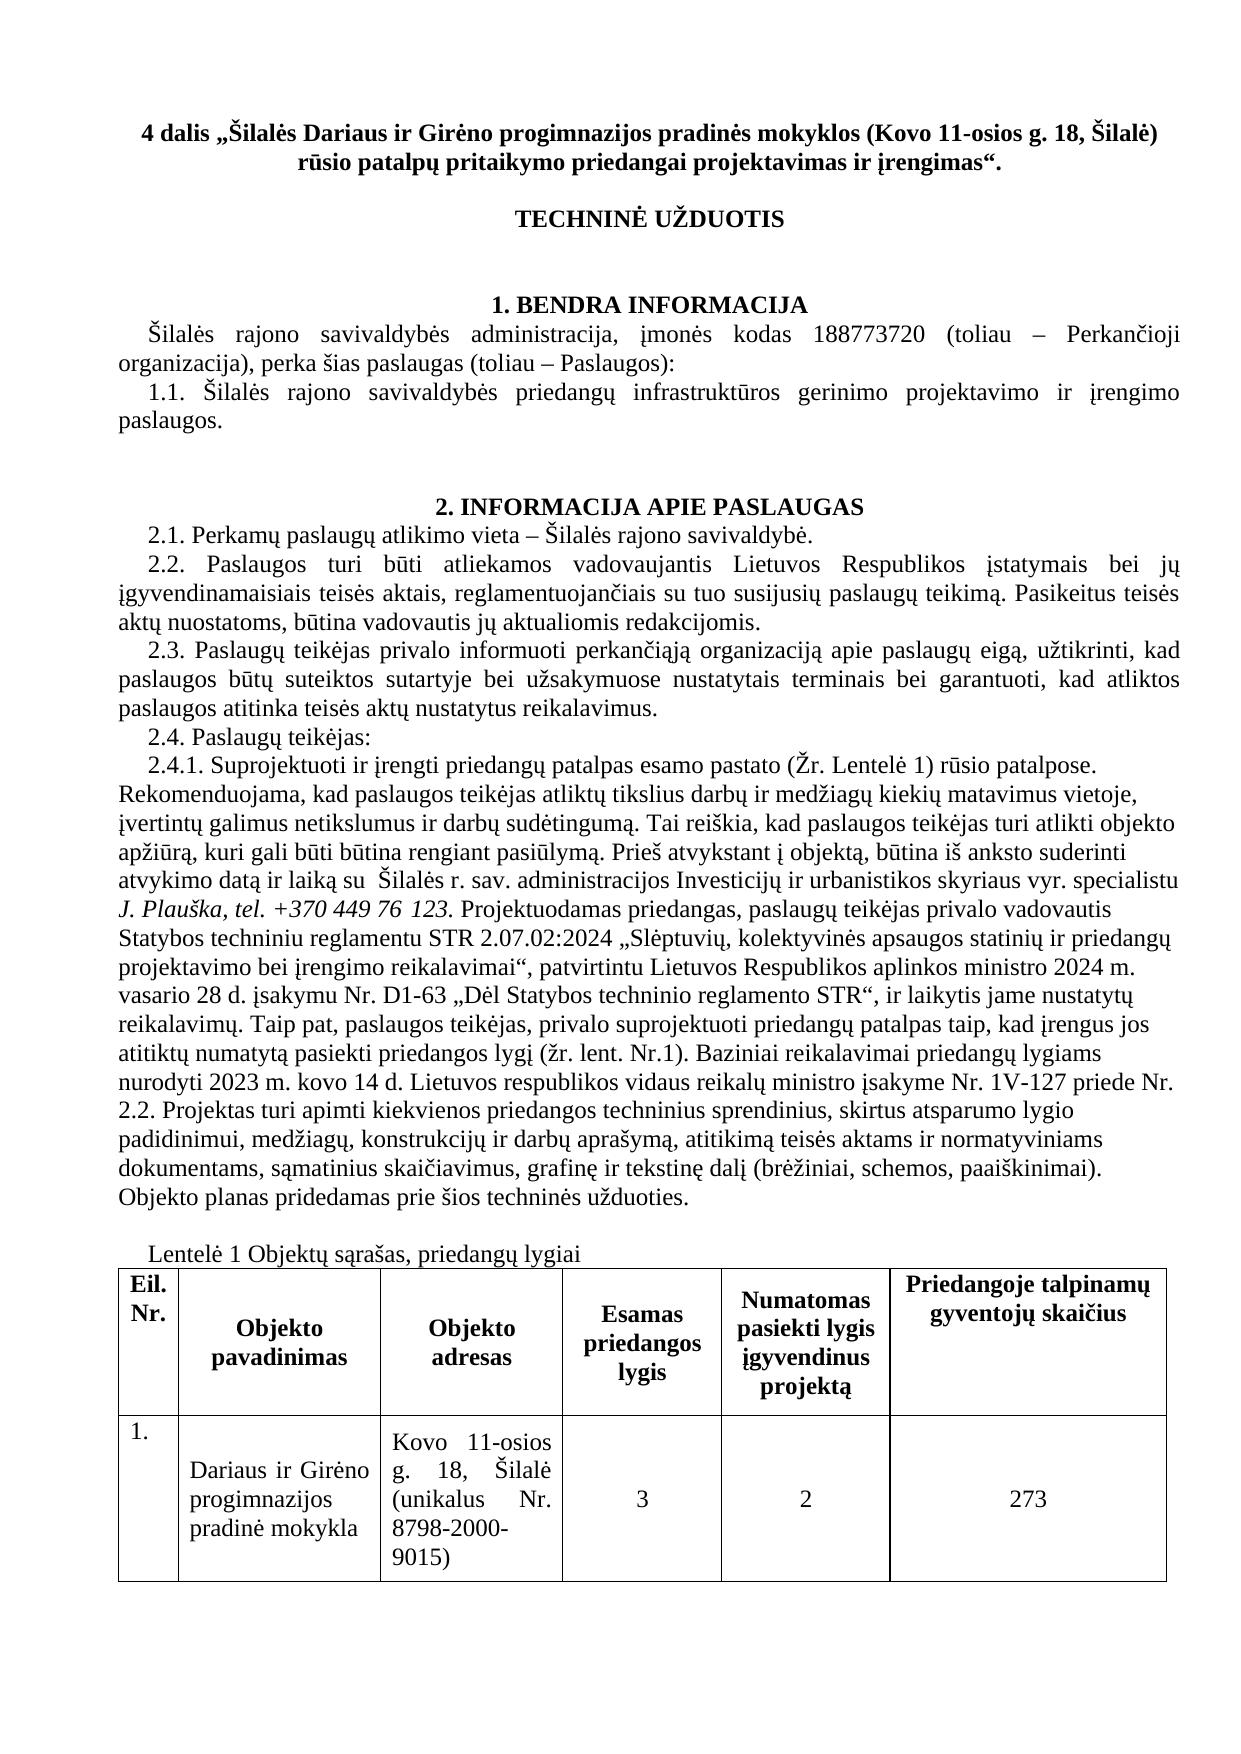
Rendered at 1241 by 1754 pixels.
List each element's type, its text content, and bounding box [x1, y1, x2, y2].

table_header Objekto adresas [381, 1269, 562, 1415]
table_header Eil. Nr. [119, 1269, 178, 1415]
text 4 dalis „Šilalės Dariaus ir Girėno progimnazijos pradinės mokyklos (Kovo 11-osios g. 18, Šilalė) rūsio patalpų pritaikymo priedangai projektavimas ir įrengimas“. [118, 118, 1181, 176]
table_cell 1. [119, 1416, 178, 1581]
table_header Esamas priedangos lygis [563, 1269, 721, 1415]
table_header Objekto pavadinimas [179, 1269, 380, 1415]
text 1.1. Šilalės rajono savivaldybės priedangų infrastruktūros gerinimo projektavimo ir įrengimo paslaugos. [118, 377, 1181, 434]
text 2. INFORMACIJA APIE PASLAUGAS [118, 492, 1181, 521]
text TECHNINĖ UŽDUOTIS [118, 204, 1181, 262]
table_cell Dariaus ir Girėno progimnazijos pradinė mokykla [179, 1416, 380, 1581]
text Šilalės rajono savivaldybės administracija, įmonės kodas 188773720 (toliau – Perkančioji organizacija), perka šias paslaugas (toliau – Paslaugos): [118, 319, 1181, 377]
text 2.3. Paslaugų teikėjas privalo informuoti perkančiąją organizaciją apie paslaugų eigą, užtikrinti, kad paslaugos būtų suteiktos sutartyje bei užsakymuose nustatytais terminais bei garantuoti, kad atliktos paslaugos atitinka teisės aktų nustatytus reikalavimus. [118, 636, 1181, 722]
text Lentelė 1 Objektų sąrašas, priedangų lygiai [118, 1239, 1181, 1268]
text 2.1. Perkamų paslaugų atlikimo vieta – Šilalės rajono savivaldybė. [118, 521, 1181, 549]
table_cell Kovo 11-osios g. 18, Šilalė (unikalus Nr. 8798-2000-9015) [381, 1416, 562, 1581]
text 2.4.1. Suprojektuoti ir įrengti priedangų patalpas esamo pastato (Žr. Lentelė 1) rūsio patalpose. Rekomenduojama, kad paslaugos teikėjas atliktų tikslius darbų ir medžiagų kiekių matavimus vietoje, įvertintų galimus netikslumus ir darbų sudėtingumą. Tai reiškia, kad paslaugos teikėjas turi atlikti objekto apžiūrą, kuri gali būti būtina rengiant pasiūlymą. Prieš atvykstant į objektą, būtina iš anksto suderinti atvykimo datą ir laiką su Šilalės r. sav. administracijos Investicijų ir urbanistikos skyriaus vyr. specialistu J. Plauška, tel. +370 449 76 123. Projektuodamas priedangas, paslaugų teikėjas privalo vadovautis Statybos techniniu reglamentu STR 2.07.02:2024 „Slėptuvių, kolektyvinės apsaugos statinių ir priedangų projektavimo bei įrengimo reikalavimai“, patvirtintu Lietuvos Respublikos aplinkos ministro 2024 m. vasario 28 d. įsakymu Nr. D1-63 „Dėl Statybos techninio reglamento STR“, ir laikytis jame nustatytų reikalavimų. Taip pat, paslaugos teikėjas, privalo suprojektuoti priedangų patalpas taip, kad įrengus jos atitiktų numatytą pasiekti priedangos lygį (žr. lent. Nr.1). Baziniai reikalavimai priedangų lygiams nurodyti 2023 m. kovo 14 d. Lietuvos respublikos vidaus reikalų ministro įsakyme Nr. 1V-127 priede Nr. 2.2. Projektas turi apimti kiekvienos priedangos techninius sprendinius, skirtus atsparumo lygio padidinimui, medžiagų, konstrukcijų ir darbų aprašymą, atitikimą teisės aktams ir normatyviniams dokumentams, sąmatinius skaičiavimus, grafinę ir tekstinę dalį (brėžiniai, schemos, paaiškinimai). Objekto planas pridedamas prie šios techninės užduoties. [118, 751, 1181, 1211]
table_header Numatomas pasiekti lygis įgyvendinus projektą [722, 1269, 889, 1415]
text 2.2. Paslaugos turi būti atliekamos vadovaujantis Lietuvos Respublikos įstatymais bei jų įgyvendinamaisiais teisės aktais, reglamentuojančiais su tuo susijusių paslaugų teikimą. Pasikeitus teisės aktų nuostatoms, būtina vadovautis jų aktualiomis redakcijomis. [118, 549, 1181, 636]
table_header Priedangoje talpinamų gyventojų skaičius [891, 1269, 1166, 1415]
table_cell 273 [891, 1416, 1166, 1581]
table_cell 2 [722, 1416, 889, 1581]
text 2.4. Paslaugų teikėjas: [118, 722, 1181, 751]
text 1. BENDRA INFORMACIJA [118, 291, 1181, 319]
table_cell 3 [563, 1416, 721, 1581]
